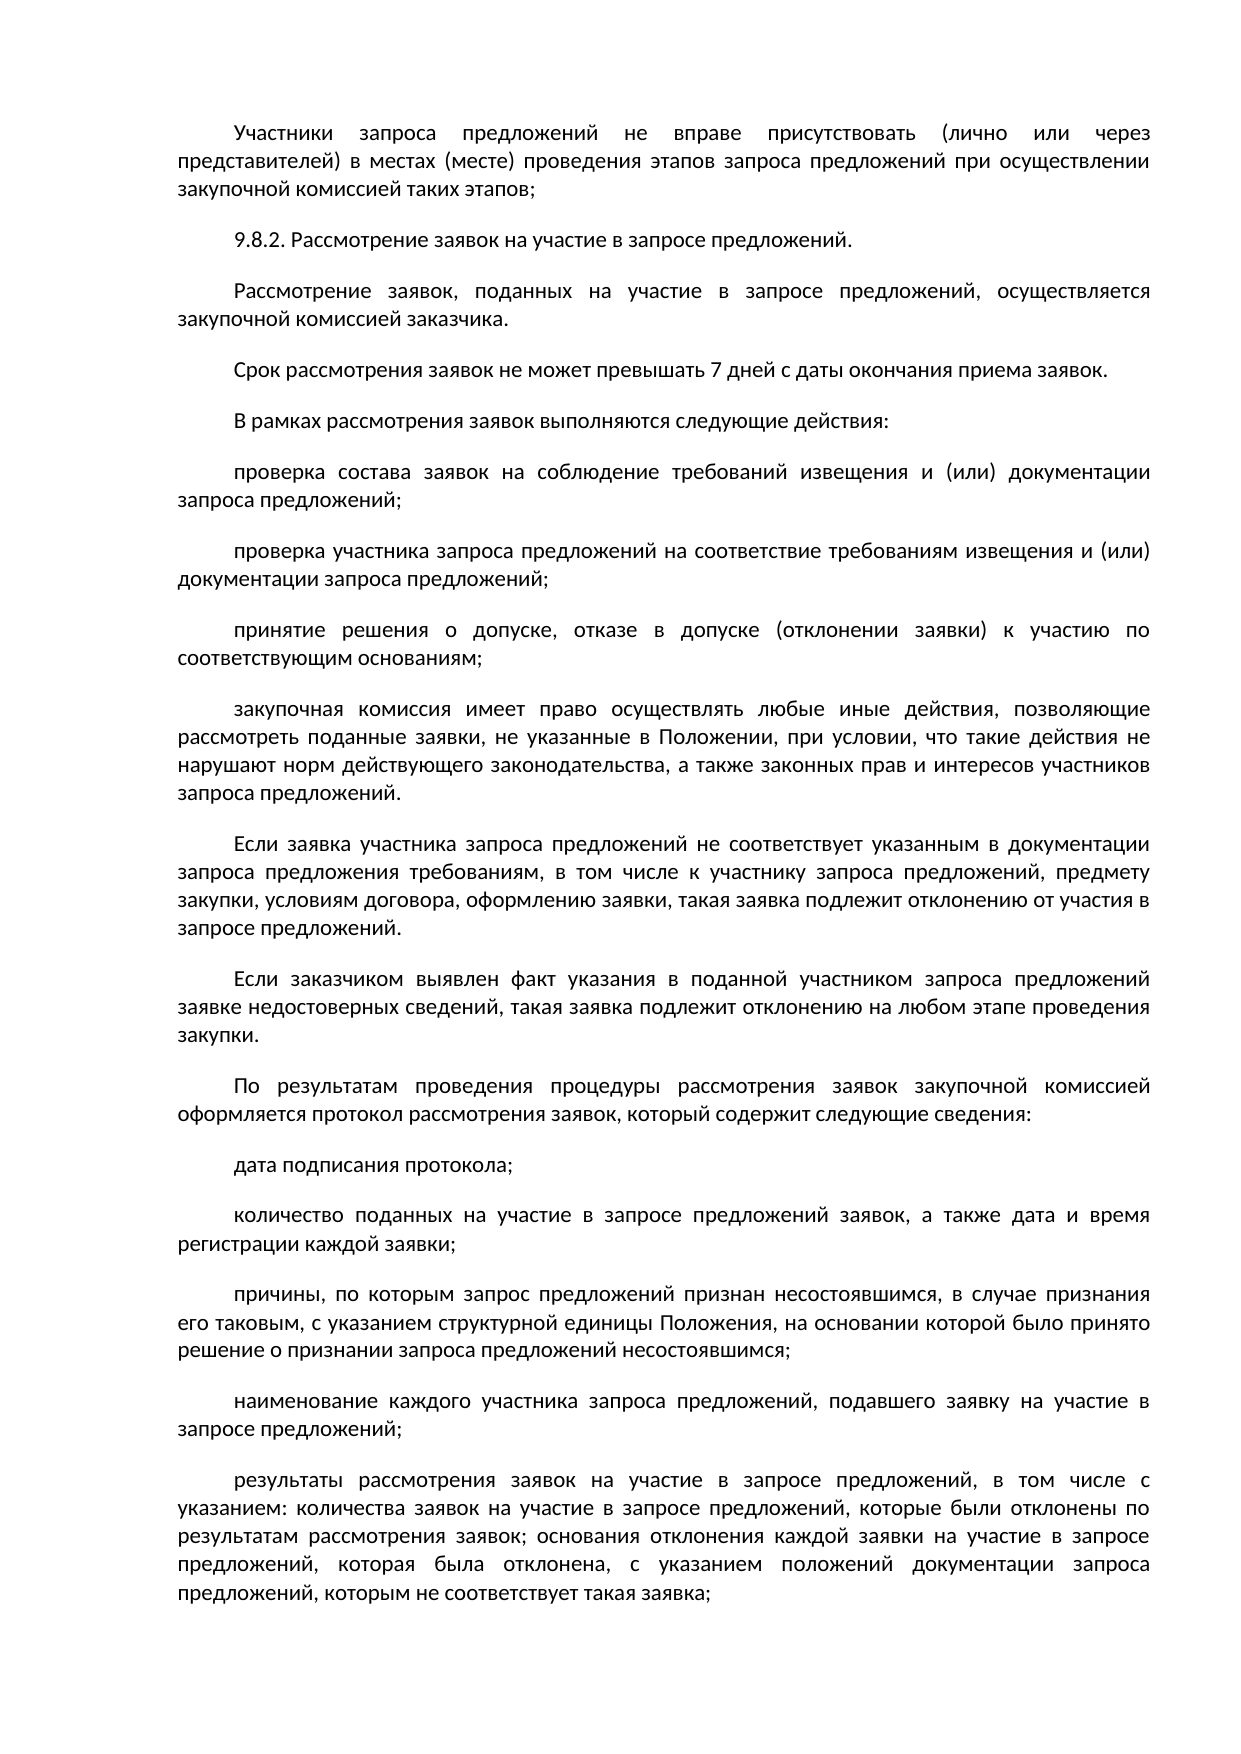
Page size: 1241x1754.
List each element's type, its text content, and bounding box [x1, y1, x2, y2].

text Участники запроса предложений не вправе присутствовать (лично или через представителей) в местах (месте) проведения этапов запроса предложений при осуществлении закупочной комиссией таких этапов; [177, 118, 1152, 202]
text закупочная комиссия имеет право осуществлять любые иные действия, позволяющие рассмотреть поданные заявки, не указанные в Положении, при условии, что такие действия не нарушают норм действующего законодательства, а также законных прав и интересов участников запроса предложений. [177, 694, 1152, 806]
text причины, по которым запрос предложений признан несостоявшимся, в случае признания его таковым, с указанием структурной единицы Положения, на основании которой было принято решение о признании запроса предложений несостоявшимся; [177, 1279, 1152, 1364]
text В рамках рассмотрения заявок выполняются следующие действия: [177, 406, 1152, 434]
text Если заявка участника запроса предложений не соответствует указанным в документации запроса предложения требованиям, в том числе к участнику запроса предложений, предмету закупки, условиям договора, оформлению заявки, такая заявка подлежит отклонению от участия в запросе предложений. [177, 829, 1152, 941]
text проверка участника запроса предложений на соответствие требованиям извещения и (или) документации запроса предложений; [177, 536, 1152, 592]
text 9.8.2. Рассмотрение заявок на участие в запросе предложений. [177, 225, 1152, 253]
text Срок рассмотрения заявок не может превышать 7 дней с даты окончания приема заявок. [177, 355, 1152, 383]
text количество поданных на участие в запросе предложений заявок, а также дата и время регистрации каждой заявки; [177, 1201, 1152, 1257]
text результаты рассмотрения заявок на участие в запросе предложений, в том числе с указанием: количества заявок на участие в запросе предложений, которые были отклонены по результатам рассмотрения заявок; основания отклонения каждой заявки на участие в запросе предложений, которая была отклонена, с указанием положений документации запроса предложений, которым не соответствует такая заявка; [177, 1466, 1152, 1606]
text Если заказчиком выявлен факт указания в поданной участником запроса предложений заявке недостоверных сведений, такая заявка подлежит отклонению на любом этапе проведения закупки. [177, 964, 1152, 1048]
text Рассмотрение заявок, поданных на участие в запросе предложений, осуществляется закупочной комиссией заказчика. [177, 276, 1152, 332]
text По результатам проведения процедуры рассмотрения заявок закупочной комиссией оформляется протокол рассмотрения заявок, который содержит следующие сведения: [177, 1071, 1152, 1127]
text наименование каждого участника запроса предложений, подавшего заявку на участие в запросе предложений; [177, 1387, 1152, 1443]
text дата подписания протокола; [177, 1150, 1152, 1178]
text проверка состава заявок на соблюдение требований извещения и (или) документации запроса предложений; [177, 457, 1152, 513]
text принятие решения о допуске, отказе в допуске (отклонении заявки) к участию по соответствующим основаниям; [177, 615, 1152, 671]
